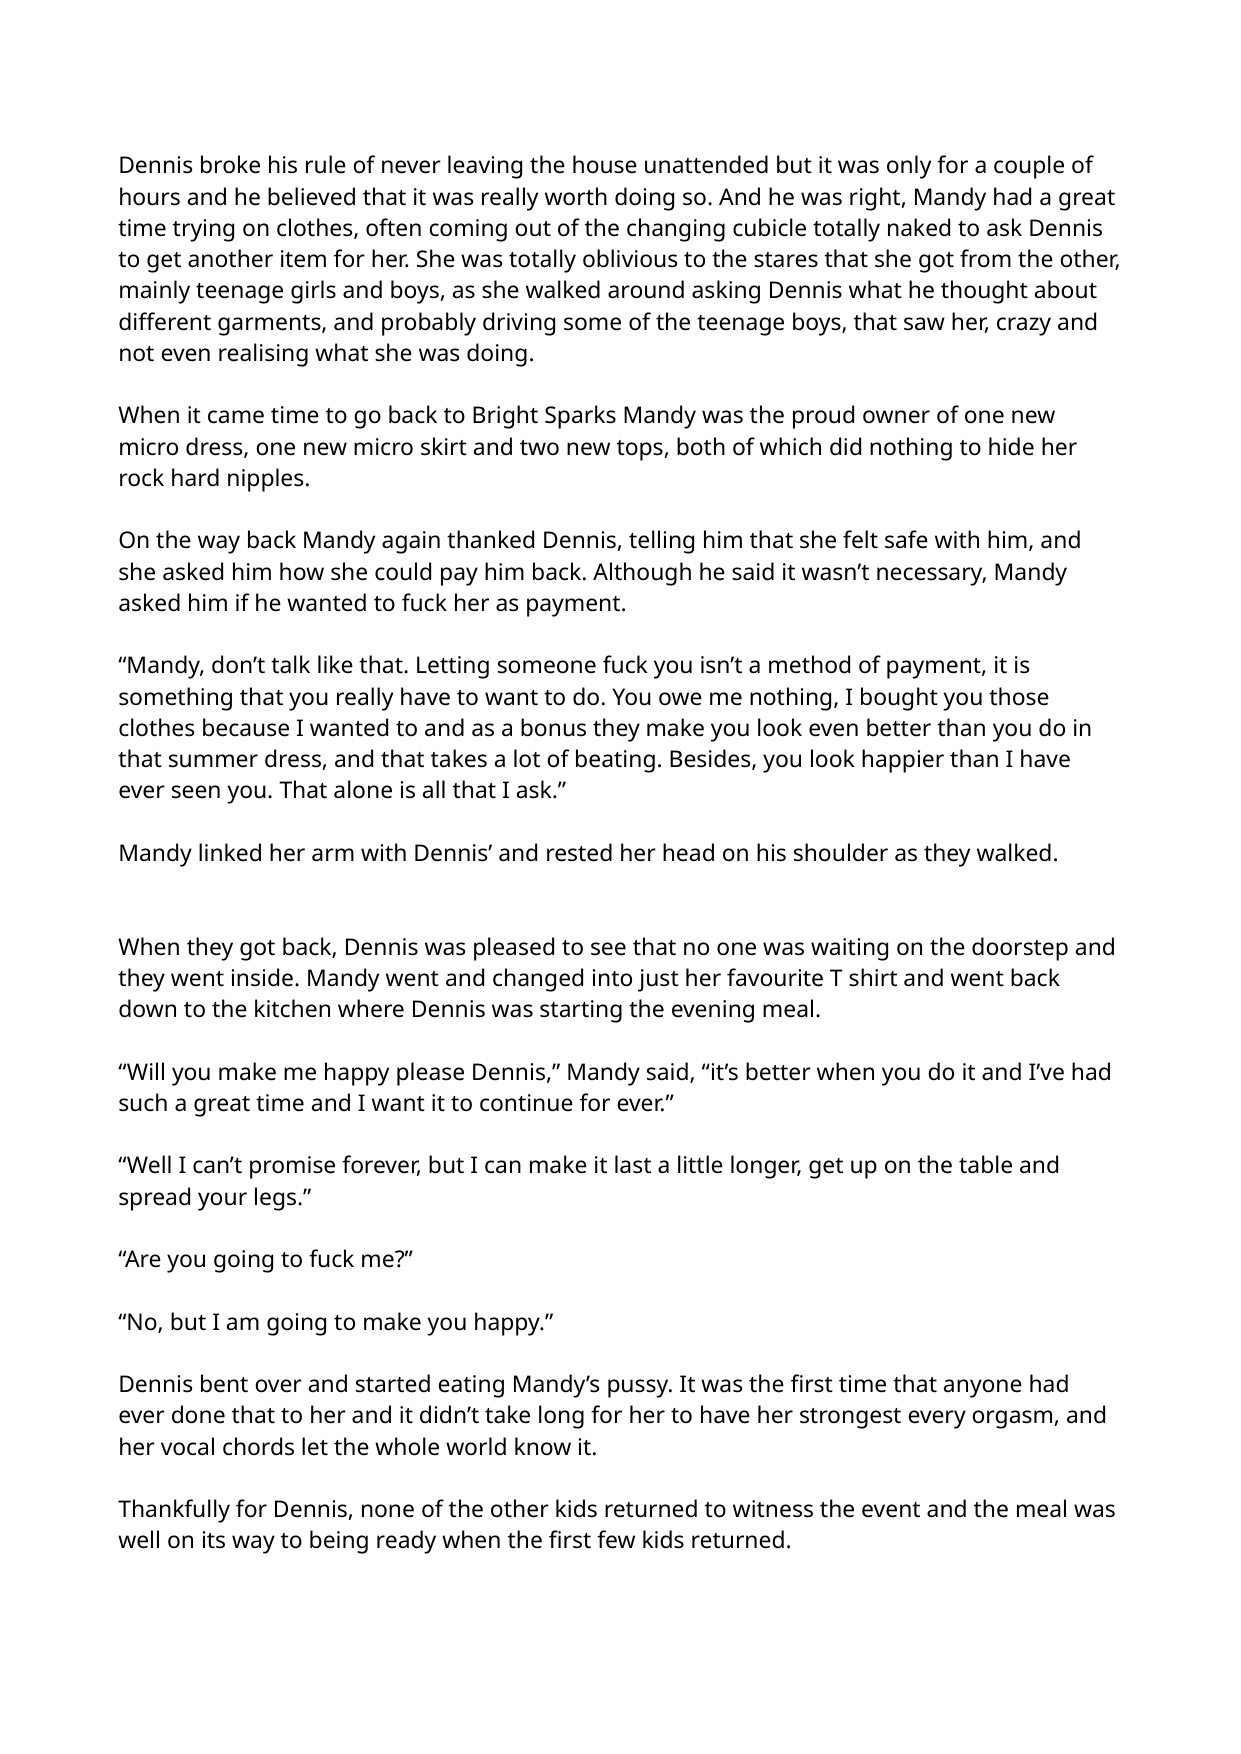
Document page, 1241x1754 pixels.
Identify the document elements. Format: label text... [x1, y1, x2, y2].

text “Are you going to fuck me?” [118, 1243, 1122, 1274]
text “Well I can’t promise forever, but I can make it last a little longer, get up on the table and spread your legs.” [118, 1149, 1122, 1212]
text Dennis bent over and started eating Mandy’s pussy. It was the first time that anyone had ever done that to her and it didn’t take long for her to have her strongest every orgasm, and her vocal chords let the whole world know it. [118, 1368, 1122, 1462]
text Dennis broke his rule of never leaving the house unattended but it was only for a couple of hours and he believed that it was really worth doing so. And he was right, Mandy had a great time trying on clothes, often coming out of the changing cubicle totally naked to ask Dennis to get another item for her. She was totally oblivious to the stares that she got from the other, mainly teenage girls and boys, as she walked around asking Dennis what he thought about different garments, and probably driving some of the teenage boys, that saw her, crazy and not even realising what she was doing. [118, 149, 1122, 368]
text “Mandy, don’t talk like that. Letting someone fuck you isn’t a method of payment, it is something that you really have to want to do. You owe me nothing, I bought you those clothes because I wanted to and as a bonus they make you look even better than you do in that summer dress, and that takes a lot of beating. Besides, you look happier than I have ever seen you. That alone is all that I ask.” [118, 649, 1122, 837]
text Mandy linked her arm with Dennis’ and rested her head on his shoulder as they walked. [118, 837, 1122, 868]
text “Will you make me happy please Dennis,” Mandy said, “it’s better when you do it and I’ve had such a great time and I want it to continue for ever.” [118, 1056, 1122, 1118]
text On the way back Mandy again thanked Dennis, telling him that she felt safe with him, and she asked him how she could pay him back. Although he said it wasn’t necessary, Mandy asked him if he wanted to fuck her as payment. [118, 524, 1122, 618]
text “No, but I am going to make you happy.” [118, 1306, 1122, 1337]
text When they got back, Dennis was pleased to see that no one was waiting on the doorstep and they went inside. Mandy went and changed into just her favourite T shirt and went back down to the kitchen where Dennis was starting the evening meal. [118, 931, 1122, 1024]
text When it came time to go back to Bright Sparks Mandy was the proud owner of one new micro dress, one new micro skirt and two new tops, both of which did nothing to hide her rock hard nipples. [118, 399, 1122, 493]
text Thankfully for Dennis, none of the other kids returned to witness the event and the meal was well on its way to being ready when the first few kids returned. [118, 1493, 1122, 1556]
